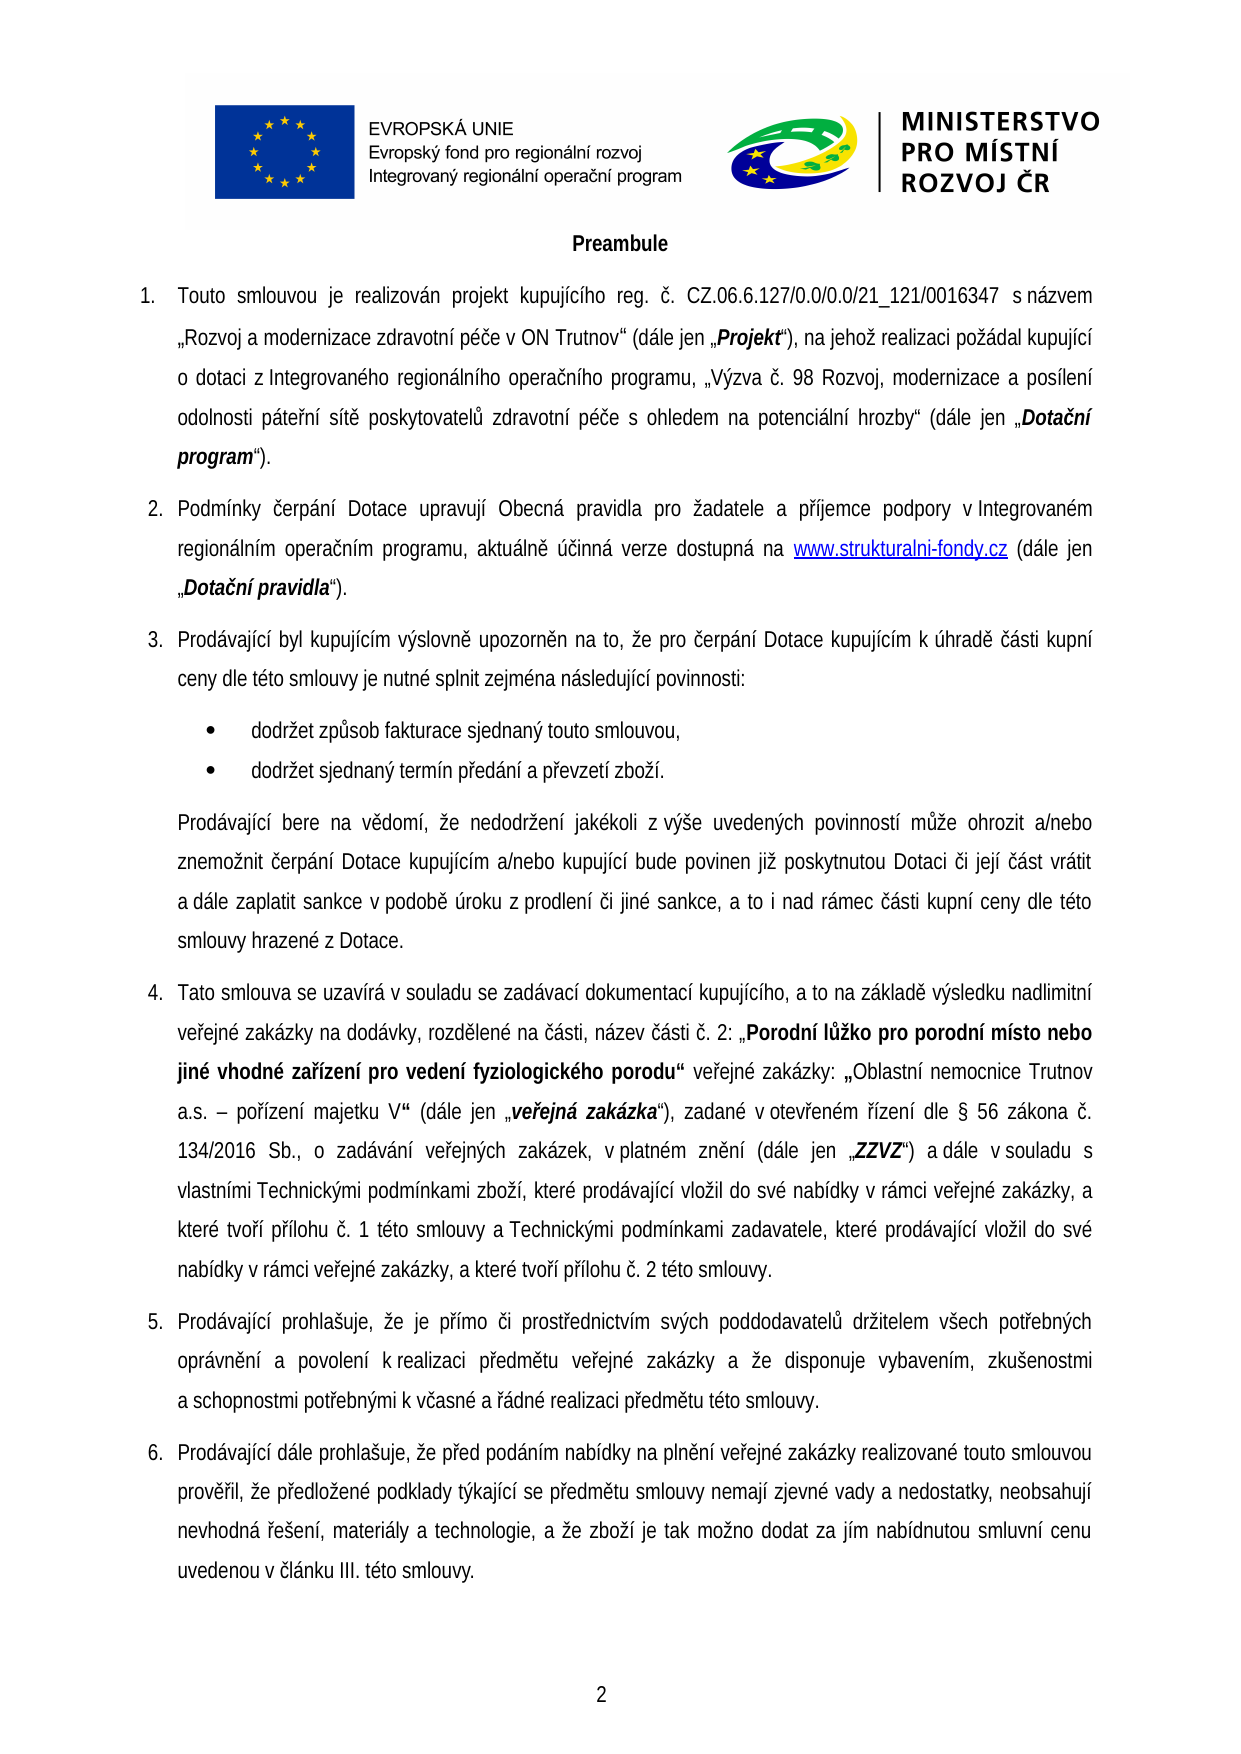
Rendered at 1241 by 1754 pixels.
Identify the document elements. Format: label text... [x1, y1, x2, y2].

list Prodávající dále prohlašuje, že před podáním nabídky na plnění veřejné zakázky realizované touto smlouvou prověřil, že předložené podklady týkající se předmětu smlouvy nemají zjevné vady a nedostatky, neobsahují nevhodná řešení, materiály a technologie, a že zboží je tak možno dodat za jím nabídnutou smluvní cenu uvedenou v článku III. této smlouvy. [148, 1438, 1093, 1583]
picture [184, 73, 1130, 230]
list Podmínky čerpání Dotace upravují Obecná pravidla pro žadatele a příjemce podpory v Integrovaném regionálním operačním programu, aktuálně účinná verze dostupná na www.strukturalni-fondy.cz (dále jen „Dotační pravidla“). [148, 495, 1093, 600]
list Touto smlouvou je realizován projekt kupujícího reg. č. CZ.06.6.127/0.0/0.0/21_121/0016347 s názvem „Rozvoj a modernizace zdravotní péče v ON Trutnov“ (dále jen „Projekt“), na jehož realizaci požádal kupující o dotaci z Integrovaného regionálního operačního programu, „Výzva č. 98 Rozvoj, modernizace a posílení odolnosti páteřní sítě poskytovatelů zdravotní péče s ohledem na potenciální hrozby“ (dále jen „Dotační program“). [140, 282, 1093, 469]
list Prodávající prohlašuje, že je přímo či prostřednictvím svých poddodavatelů držitelem všech potřebných oprávnění a povolení k realizaci předmětu veřejné zakázky a že disponuje vybavením, zkušenostmi a schopnostmi potřebnými k včasné a řádné realizaci předmětu této smlouvy. [148, 1308, 1093, 1413]
text Preambule [148, 230, 1093, 256]
list dodržet způsob fakturace sjednaný touto smlouvou, [207, 717, 1093, 744]
list Tato smlouva se uzavírá v souladu se zadávací dokumentací kupujícího, a to na základě výsledku nadlimitní veřejné zakázky na dodávky, rozdělené na části, název části č. 2: „Porodní lůžko pro porodní místo nebo jiné vhodné zařízení pro vedení fyziologického porodu“ veřejné zakázky: „Oblastní nemocnice Trutnov a.s. – pořízení majetku V“ (dále jen „veřejná zakázka“), zadané v otevřeném řízení dle § 56 zákona č. 134/2016 Sb., o zadávání veřejných zakázek, v platném znění (dále jen „ZZVZ“) a dále v souladu s vlastními Technickými podmínkami zboží, které prodávající vložil do své nabídky v rámci veřejné zakázky, a které tvoří přílohu č. 1 této smlouvy a Technickými podmínkami zadavatele, které prodávající vložil do své nabídky v rámci veřejné zakázky, a které tvoří přílohu č. 2 této smlouvy. [148, 979, 1093, 1282]
list dodržet sjednaný termín předání a převzetí zboží. [207, 757, 1093, 783]
list Prodávající byl kupujícím výslovně upozorněn na to, že pro čerpání Dotace kupujícím k úhradě části kupní ceny dle této smlouvy je nutné splnit zejména následující povinnosti: [148, 626, 1093, 692]
list Prodávající bere na vědomí, že nedodržení jakékoli z výše uvedených povinností může ohrozit a/nebo znemožnit čerpání Dotace kupujícím a/nebo kupující bude povinen již poskytnutou Dotaci či její část vrátit a dále zaplatit sankce v podobě úroku z prodlení či jiné sankce, a to i nad rámec části kupní ceny dle této smlouvy hrazené z Dotace. [177, 809, 1093, 954]
